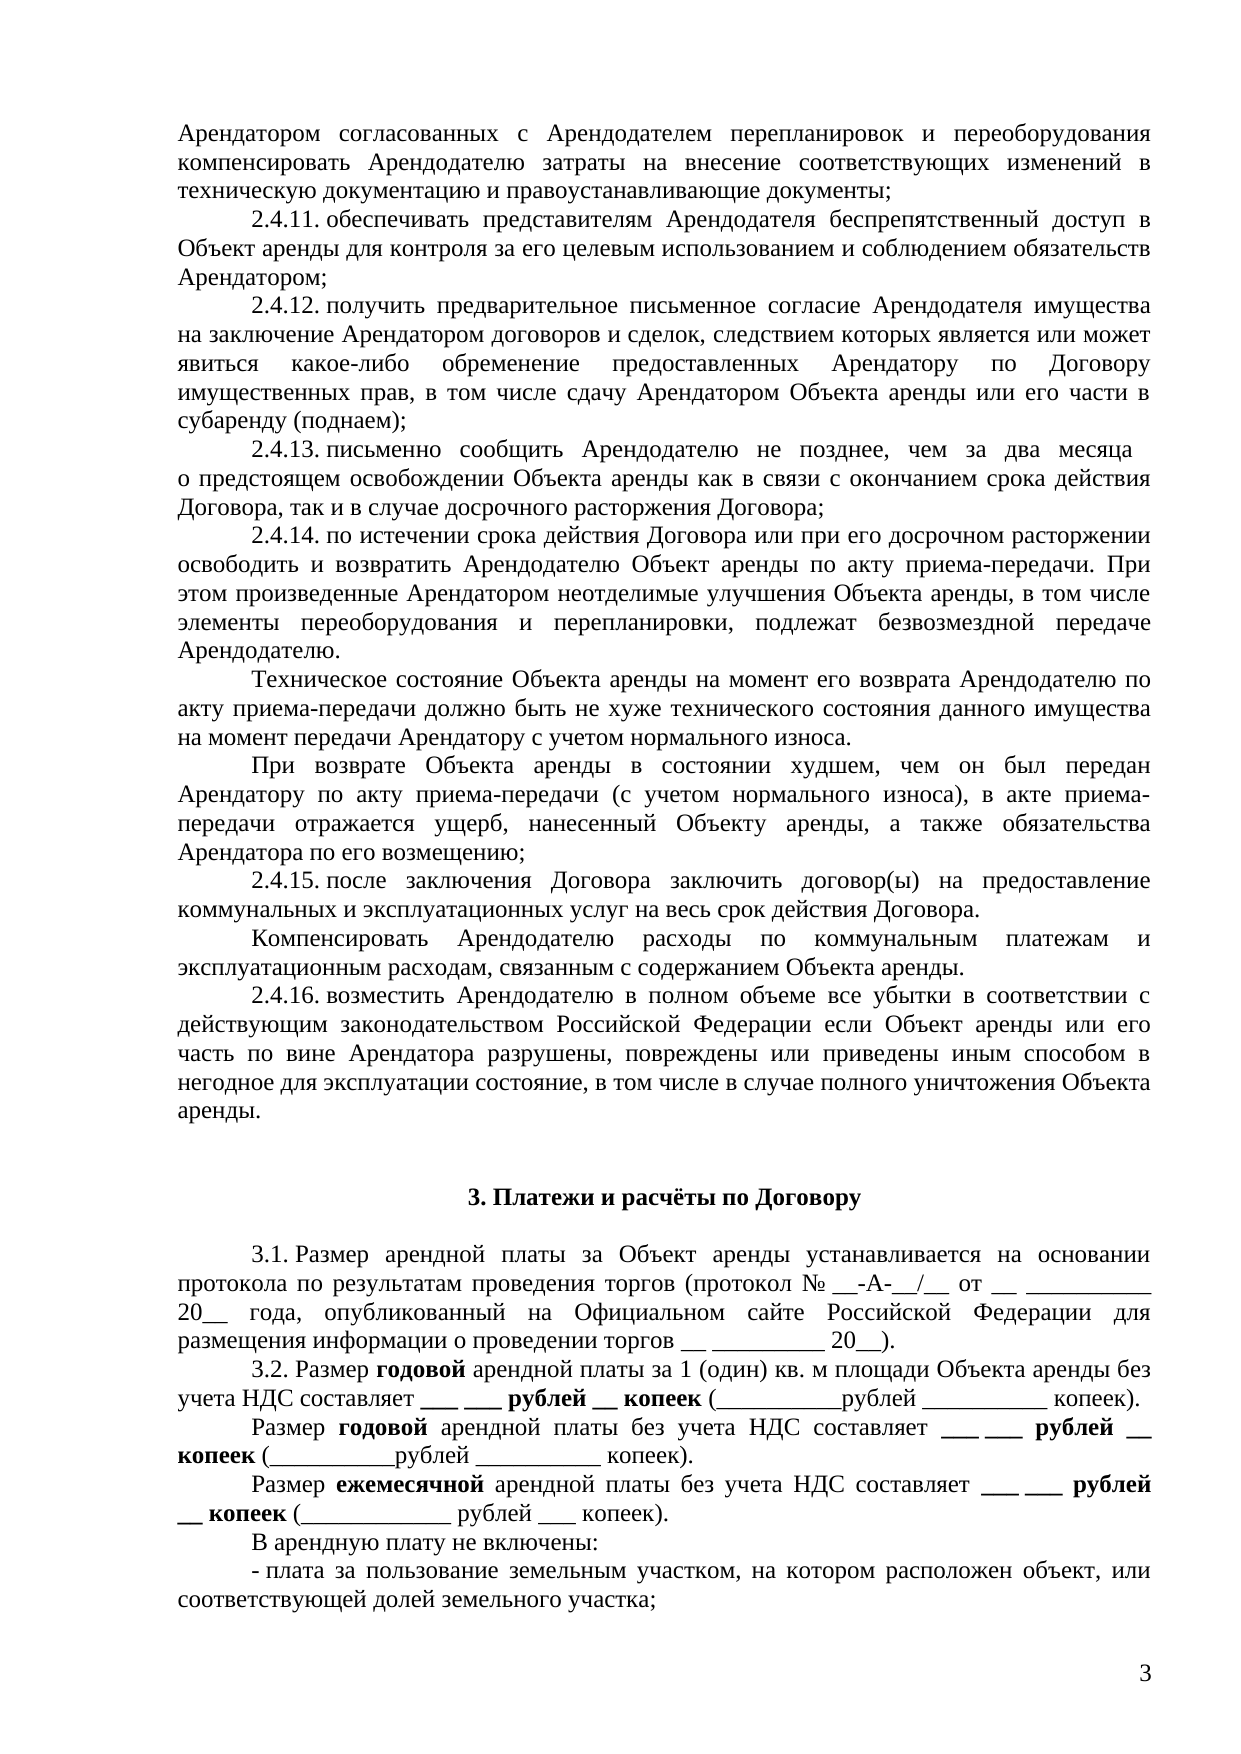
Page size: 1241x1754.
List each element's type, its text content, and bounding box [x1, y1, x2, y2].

text - плата за пользование земельным участком, на котором расположен объект, или соответствующей долей земельного участка; [177, 1556, 1152, 1613]
text 2.4.15. после заключения Договора заключить договор(ы) на предоставление коммунальных и эксплуатационных услуг на весь срок действия Договора. [177, 866, 1152, 923]
text При возврате Объекта аренды в состоянии худшем, чем он был передан Арендатору по акту приема-передачи (с учетом нормального износа), в акте приема-передачи отражается ущерб, нанесенный Объекту аренды, а также обязательства Арендатора по его возмещению; [177, 751, 1152, 866]
text 2.4.12. получить предварительное письменное согласие Арендодателя имущества на заключение Арендатором договоров и сделок, следствием которых является или может явиться какое-либо обременение предоставленных Арендатору по Договору имущественных прав, в том числе сдачу Арендатором Объекта аренды или его части в субаренду (поднаем); [177, 291, 1152, 434]
text В арендную плату не включены: [177, 1527, 1152, 1556]
text Размер ежемесячной арендной платы без учета НДС составляет ___ ___ рублей __ копеек (____________ рублей ___ копеек). [177, 1469, 1152, 1527]
text Компенсировать Арендодателю расходы по коммунальным платежам и эксплуатационным расходам, связанным с содержанием Объекта аренды. [177, 923, 1152, 981]
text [177, 118, 1152, 204]
text 3.2. Размер годовой арендной платы за 1 (один) кв. м площади Объекта аренды без учета НДС составляет ___ ___ рублей __ копеек (__________рублей __________ копеек). [177, 1354, 1152, 1412]
text 3.1. Размер арендной платы за Объект аренды устанавливается на основании протокола по результатам проведения торгов (протокол № __-А-__/__ от __ __________ 20__ года, опубликованный на Официальном сайте Российской Федерации для размещения информации о проведении торгов __ _________ 20__). [177, 1239, 1152, 1354]
text 2.4.14. по истечении срока действия Договора или при его досрочном расторжении освободить и возвратить Арендодателю Объект аренды по акту приема-передачи. При этом произведенные Арендатором неотделимые улучшения Объекта аренды, в том числе элементы переоборудования и перепланировки, подлежат безвозмездной передаче Арендодателю. [177, 521, 1152, 664]
text 2.4.11. обеспечивать представителям Арендодателя беспрепятственный доступ в Объект аренды для контроля за его целевым использованием и соблюдением обязательств Арендатором; [177, 204, 1152, 291]
text 2.4.13. письменно сообщить Арендодателю не позднее, чем за два месяца о предстоящем освобождении Объекта аренды как в связи с окончанием срока действия Договора, так и в случае досрочного расторжения Договора; [177, 434, 1152, 521]
text Техническое состояние Объекта аренды на момент его возврата Арендодателю по акту приема-передачи должно быть не хуже технического состояния данного имущества на момент передачи Арендатору с учетом нормального износа. [177, 664, 1152, 751]
text 2.4.16. возместить Арендодателю в полном объеме все убытки в соответствии с действующим законодательством Российской Федерации если Объект аренды или его часть по вине Арендатора разрушены, повреждены или приведены иным способом в негодное для эксплуатации состояние, в том числе в случае полного уничтожения Объекта аренды. [177, 981, 1152, 1124]
text 3. Платежи и расчёты по Договору [177, 1182, 1152, 1211]
text Размер годовой арендной платы без учета НДС составляет ___ ___ рублей __ копеек (__________рублей __________ копеек). [177, 1412, 1152, 1469]
